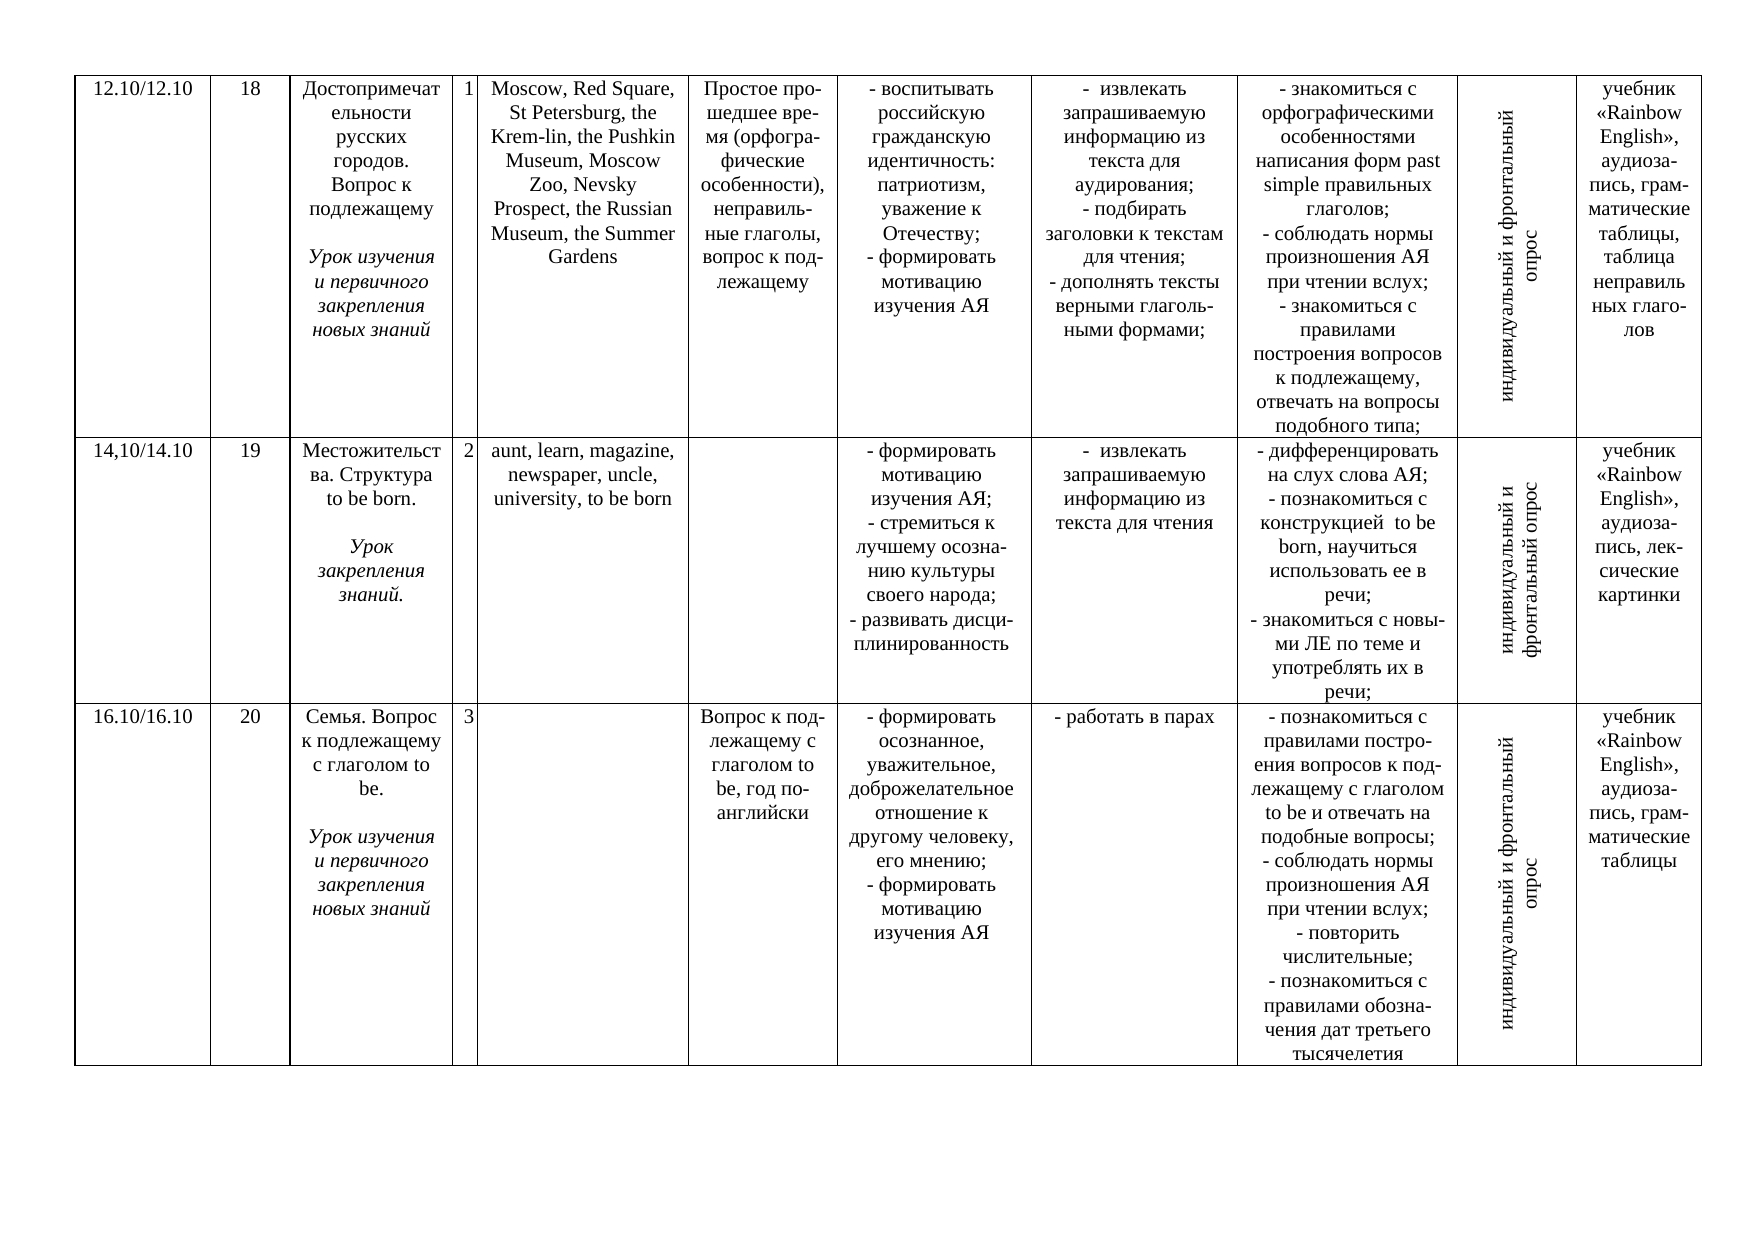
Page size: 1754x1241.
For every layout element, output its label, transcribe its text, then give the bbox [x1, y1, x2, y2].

table_cell aunt, learn, magazine, newspaper, uncle, university, to be born [478, 438, 688, 703]
table_cell - извлекать запрашиваемую информацию из текста для чтения [1032, 438, 1237, 703]
table_cell [689, 438, 837, 703]
table_cell 18 [211, 76, 289, 437]
table_cell индивидуальный и фронтальный опрос [1458, 438, 1576, 703]
table_cell - формировать мотивацию изучения АЯ; - стремиться к лучшему осозна-нию культуры своего народа; - развивать дисци-плинированность [838, 438, 1031, 703]
table_cell 16.10/16.10 [76, 704, 210, 1065]
table_cell 3 [453, 704, 477, 1065]
table_cell - знакомиться с орфографическими особенностями написания форм past simple правильных глаголов; - соблюдать нормы произношения АЯ при чтении вслух; - знакомиться с правилами построения вопросов к подлежащему, отвечать на вопросы подобного типа; [1238, 76, 1457, 437]
table_cell 19 [211, 438, 289, 703]
table_cell - познакомиться с правилами постро-ения вопросов к под-лежащему с глаголом to be и отвечать на подобные вопросы; - соблюдать нормы произношения АЯ при чтении вслух; - повторить числительные; - познакомиться с правилами обозна-чения дат третьего тысячелетия [1238, 704, 1457, 1065]
table_cell 14,10/14.10 [76, 438, 210, 703]
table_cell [1458, 704, 1576, 1065]
table_cell - воспитывать российскую гражданскую идентичность: патриотизм, уважение к Отечеству; - формировать мотивацию изучения АЯ [838, 76, 1031, 437]
table_cell 12.10/12.10 [76, 76, 210, 437]
table_cell - дифференцировать на слух слова АЯ; - познакомиться с конструкцией to be born, научиться использовать ее в речи; - знакомиться с новы-ми ЛЕ по теме и употреблять их в речи; [1238, 438, 1457, 703]
table_cell 2 [453, 438, 477, 703]
table_cell Достопримечательности русских городов. Вопрос к подлежащему Урок изучения и первичного закрепления новых знаний [291, 76, 452, 437]
table_cell 1 [453, 76, 477, 437]
table_cell Местожительства. Структура to be born. Урок закрепления знаний. [291, 438, 452, 703]
table_cell индивидуальный и фронтальный опрос [1458, 76, 1576, 437]
table_cell [478, 704, 688, 1065]
table_cell Простое про-шедшее вре-мя (орфогра-фические особенности), неправиль-ные глаголы, вопрос к под-лежащему [689, 76, 837, 437]
table_cell 20 [211, 704, 289, 1065]
table_cell учебник «Rainbow English», аудиоза-пись, грам-матические таблицы, таблица неправильных глаго-лов [1577, 76, 1701, 437]
table_cell Семья. Вопрос к подлежащему с глаголом to be. Урок изучения и первичного закрепления новых знаний [291, 704, 452, 1065]
table_cell - работать в парах [1032, 704, 1237, 1065]
table_cell - извлекать запрашиваемую информацию из текста для аудирования; - подбирать заголовки к текстам для чтения; - дополнять тексты верными глаголь-ными формами; [1032, 76, 1237, 437]
table_cell Вопрос к под-лежащему с глаголом to be, год по-английски [689, 704, 837, 1065]
table_cell Moscow, Red Square, St Petersburg, the Krem-lin, the Pushkin Museum, Moscow Zoo, Nevsky Prospect, the Russian Museum, the Summer Gardens [478, 76, 688, 437]
table_cell учебник «Rainbow English», аудиоза-пись, лек-сические картинки [1577, 438, 1701, 703]
table_cell - формировать осознанное, уважительное, доброжелательное отношение к другому человеку, его мнению; - формировать мотивацию изучения АЯ [838, 704, 1031, 1065]
table_cell учебник «Rainbow English», аудиоза-пись, грам-матические таблицы [1577, 704, 1701, 1065]
